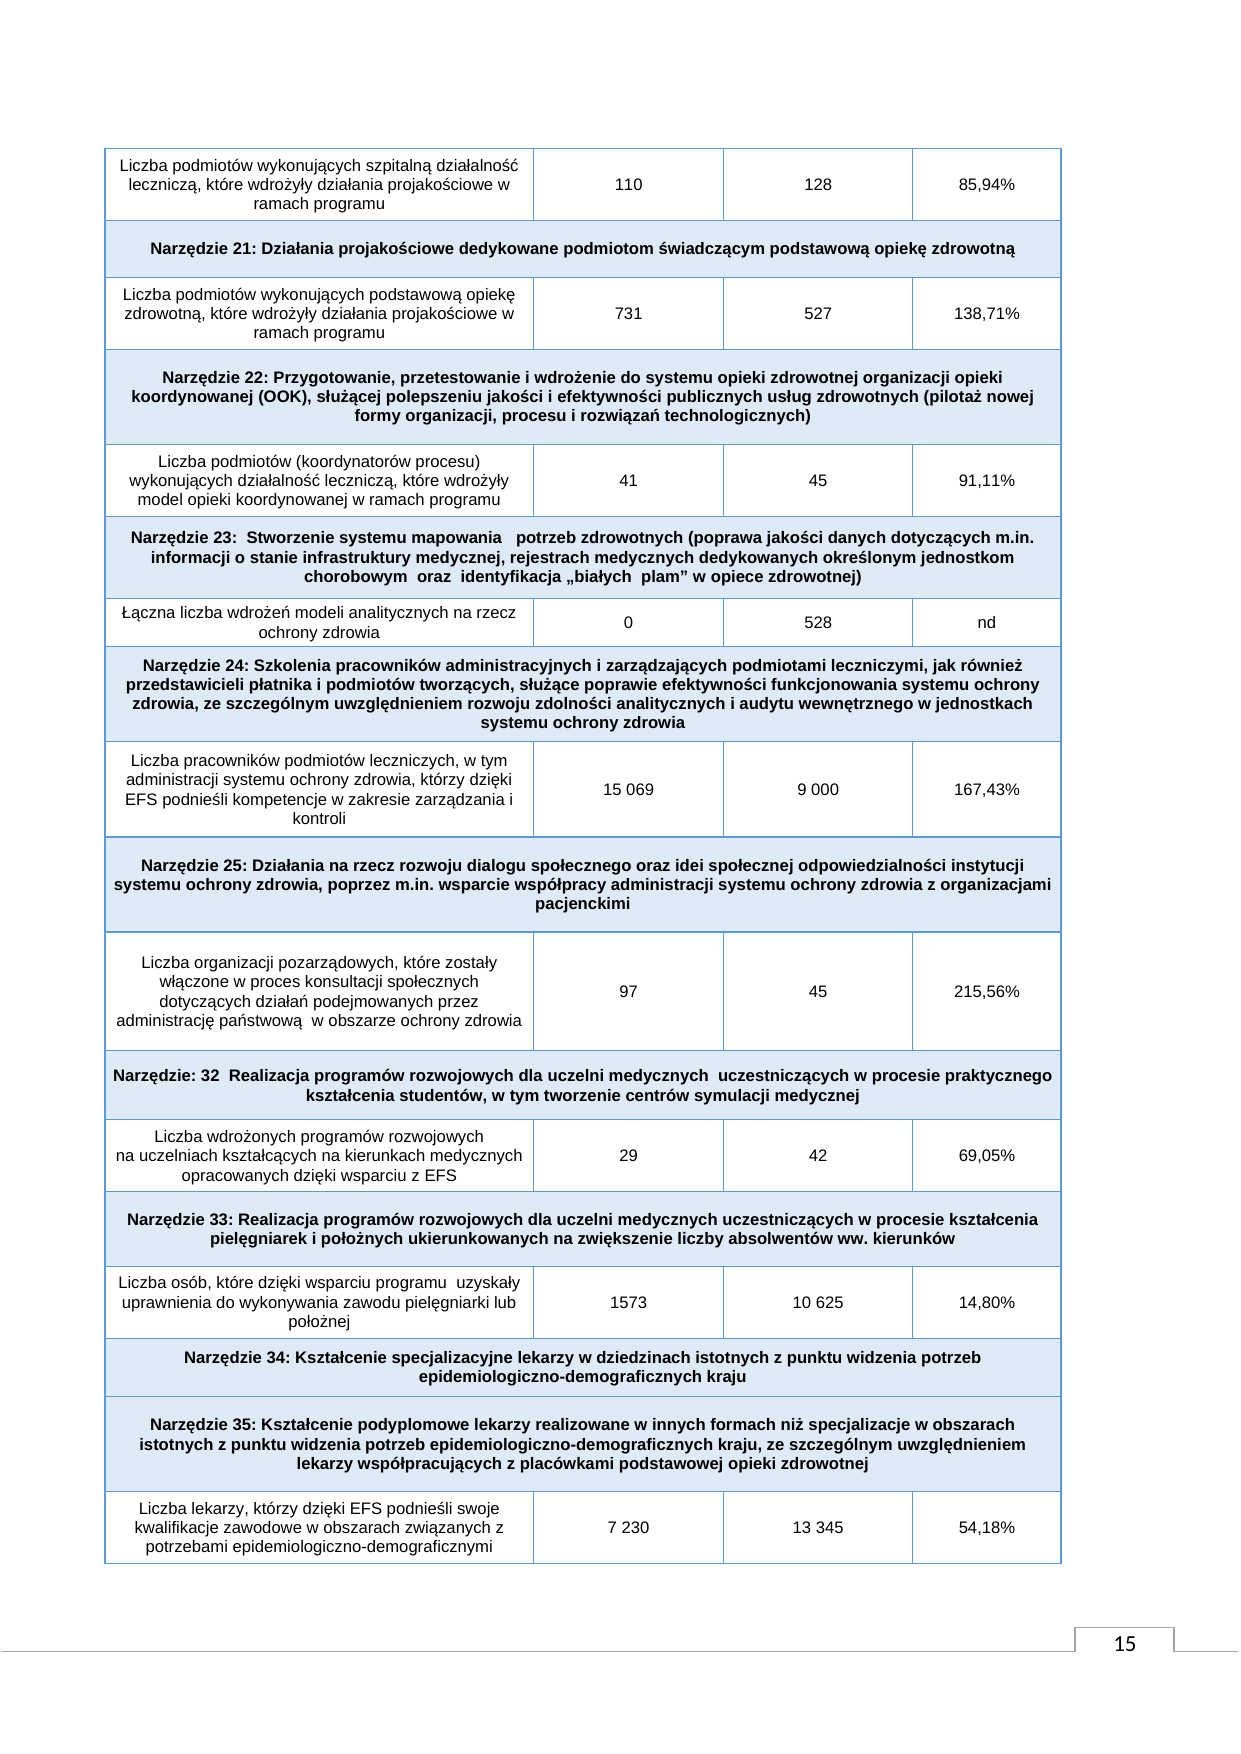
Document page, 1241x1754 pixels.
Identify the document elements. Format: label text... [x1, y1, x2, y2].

table_cell Liczba podmiotów wykonujących szpitalną działalność leczniczą, które wdrożyły działania projakościowe w ramach programu [106, 149, 533, 219]
table_cell 14,80% [913, 1267, 1060, 1337]
table_cell Narzędzie 21: Działania projakościowe dedykowane podmiotom świadczącym podstawową opiekę zdrowotną [106, 221, 1060, 277]
table_cell Liczba pracowników podmiotów leczniczych, w tym administracji systemu ochrony zdrowia, którzy dzięki EFS podnieśli kompetencje w zakresie zarządzania i kontroli [106, 742, 533, 836]
table_cell 215,56% [913, 933, 1060, 1050]
table_cell Liczba podmiotów wykonujących podstawową opiekę zdrowotną, które wdrożyły działania projakościowe w ramach programu [106, 278, 533, 349]
table_cell Liczba organizacji pozarządowych, które zostały włączone w proces konsultacji społecznych dotyczących działań podejmowanych przez administrację państwową w obszarze ochrony zdrowia [106, 933, 533, 1050]
table_cell Łączna liczba wdrożeń modeli analitycznych na rzecz ochrony zdrowia [106, 599, 533, 646]
table_cell 167,43% [913, 742, 1060, 836]
table_cell Liczba lekarzy, którzy dzięki EFS podnieśli swoje kwalifikacje zawodowe w obszarach związanych z potrzebami epidemiologiczno-demograficznymi [106, 1492, 533, 1563]
table_cell Narzędzie: 32 Realizacja programów rozwojowych dla uczelni medycznych uczestniczących w procesie praktycznego kształcenia studentów, w tym tworzenie centrów symulacji medycznej [106, 1051, 1060, 1119]
table_cell 15 069 [534, 742, 723, 836]
table_cell 527 [724, 278, 912, 349]
table_cell 91,11% [913, 445, 1060, 516]
table_cell 0 [534, 599, 723, 646]
table_cell Narzędzie 22: Przygotowanie, przetestowanie i wdrożenie do systemu opieki zdrowotnej organizacji opieki koordynowanej (OOK), służącej polepszeniu jakości i efektywności publicznych usług zdrowotnych (pilotaż nowej formy organizacji, procesu i rozwiązań technologicznych) [106, 350, 1060, 444]
table_cell nd [913, 599, 1060, 646]
table_cell 41 [534, 445, 723, 516]
table_cell 54,18% [913, 1492, 1060, 1563]
table_cell 528 [724, 599, 912, 646]
table_cell 731 [534, 278, 723, 349]
table_cell Liczba podmiotów (koordynatorów procesu) wykonujących działalność leczniczą, które wdrożyły model opieki koordynowanej w ramach programu [106, 445, 533, 516]
table_cell 97 [534, 933, 723, 1050]
table_cell Narzędzie 23: Stworzenie systemu mapowania potrzeb zdrowotnych (poprawa jakości danych dotyczących m.in. informacji o stanie infrastruktury medycznej, rejestrach medycznych dedykowanych określonym jednostkom chorobowym oraz identyfikacja „białych plam” w opiece zdrowotnej) [106, 517, 1060, 598]
table_cell 10 625 [724, 1267, 912, 1337]
table_cell 29 [534, 1120, 723, 1191]
table_cell 9 000 [724, 742, 912, 836]
table_cell 69,05% [913, 1120, 1060, 1191]
table_cell Narzędzie 25: Działania na rzecz rozwoju dialogu społecznego oraz idei społecznej odpowiedzialności instytucji systemu ochrony zdrowia, poprzez m.in. wsparcie współpracy administracji systemu ochrony zdrowia z organizacjami pacjenckimi [106, 838, 1060, 931]
table_cell Narzędzie 24: Szkolenia pracowników administracyjnych i zarządzających podmiotami leczniczymi, jak również przedstawicieli płatnika i podmiotów tworzących, służące poprawie efektywności funkcjonowania systemu ochrony zdrowia, ze szczególnym uwzględnieniem rozwoju zdolności analitycznych i audytu wewnętrznego w jednostkach systemu ochrony zdrowia [106, 647, 1060, 741]
table_cell 138,71% [913, 278, 1060, 349]
table_cell 45 [724, 445, 912, 516]
table_cell 1573 [534, 1267, 723, 1337]
table_cell Liczba osób, które dzięki wsparciu programu uzyskały uprawnienia do wykonywania zawodu pielęgniarki lub położnej [106, 1267, 533, 1337]
table_cell 85,94% [913, 149, 1060, 219]
table_cell 42 [724, 1120, 912, 1191]
table_cell 45 [724, 933, 912, 1050]
table_cell 7 230 [534, 1492, 723, 1563]
table_cell Narzędzie 33: Realizacja programów rozwojowych dla uczelni medycznych uczestniczących w procesie kształcenia pielęgniarek i położnych ukierunkowanych na zwiększenie liczby absolwentów ww. kierunków [106, 1192, 1060, 1266]
table_cell Narzędzie 34: Kształcenie specjalizacyjne lekarzy w dziedzinach istotnych z punktu widzenia potrzeb epidemiologiczno-demograficznych kraju [106, 1339, 1060, 1396]
table_cell 128 [724, 149, 912, 219]
table_cell 13 345 [724, 1492, 912, 1563]
table_cell Liczba wdrożonych programów rozwojowych na uczelniach kształcących na kierunkach medycznych opracowanych dzięki wsparciu z EFS [106, 1120, 533, 1191]
table_cell 110 [534, 149, 723, 219]
table_cell Narzędzie 35: Kształcenie podyplomowe lekarzy realizowane w innych formach niż specjalizacje w obszarach istotnych z punktu widzenia potrzeb epidemiologiczno-demograficznych kraju, ze szczególnym uwzględnieniem lekarzy współpracujących z placówkami podstawowej opieki zdrowotnej [106, 1397, 1060, 1491]
